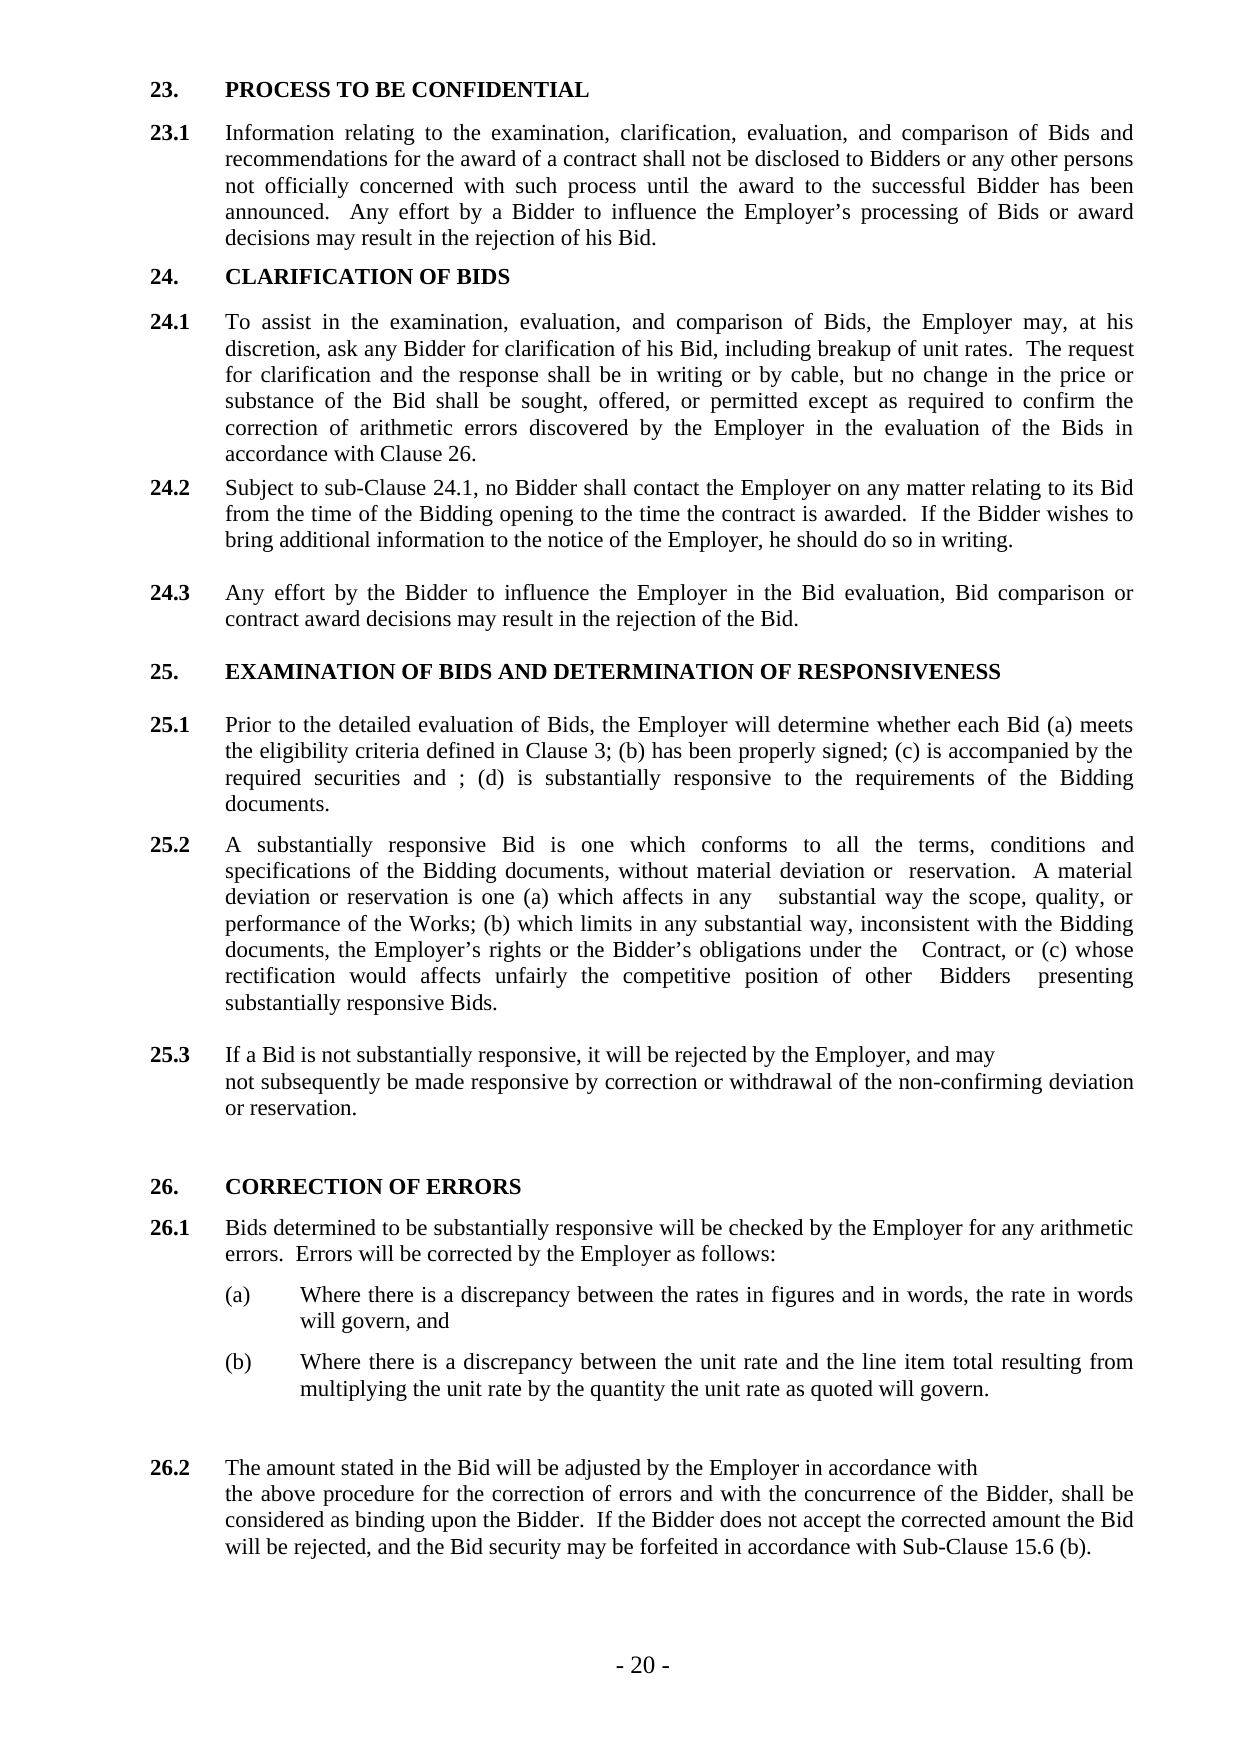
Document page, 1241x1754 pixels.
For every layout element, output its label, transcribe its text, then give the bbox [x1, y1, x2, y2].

text 26. CORRECTION OF ERRORS [150, 1173, 1135, 1200]
list A substantially responsive Bid is one which conforms to all the terms, conditions and specifications of the Bidding documents, without material deviation or reservation. A material deviation or reservation is one (a) which affects in any substantial way the scope, quality, or performance of the Works; (b) which limits in any substantial way, inconsistent with the Bidding documents, the Employer’s rights or the Bidder’s obligations under the Contract, or (c) whose rectification would affects unfairly the competitive position of other Bidders presenting substantially responsive Bids. [150, 831, 1135, 1015]
text 24.2 Subject to sub-Clause 24.1, no Bidder shall contact the Employer on any matter relating to its Bid from the time of the Bidding opening to the time the contract is awarded. If the Bidder wishes to bring additional information to the notice of the Employer, he should do so in writing. [150, 474, 1135, 553]
text the above procedure for the correction of errors and with the concurrence of the Bidder, shall be considered as binding upon the Bidder. If the Bidder does not accept the corrected amount the Bid will be rejected, and the Bid security may be forfeited in accordance with Sub-Clause 15.6 (b). [225, 1480, 1135, 1559]
list Where there is a discrepancy between the rates in figures and in words, the rate in words will govern, and [225, 1281, 1135, 1334]
list Where there is a discrepancy between the unit rate and the line item total resulting from multiplying the unit rate by the quantity the unit rate as quoted will govern. [225, 1348, 1135, 1401]
text 26.1 Bids determined to be substantially responsive will be checked by the Employer for any arithmetic errors. Errors will be corrected by the Employer as follows: [150, 1214, 1135, 1267]
text 24. CLARIFICATION OF BIDS [150, 263, 1135, 289]
list If a Bid is not substantially responsive, it will be rejected by the Employer, and may [150, 1042, 1135, 1068]
text 25. EXAMINATION OF BIDS AND DETERMINATION OF RESPONSIVENESS [150, 658, 1135, 684]
text 25.1 Prior to the detailed evaluation of Bids, the Employer will determine whether each Bid (a) meets the eligibility criteria defined in Clause 3; (b) has been properly signed; (c) is accompanied by the required securities and ; (d) is substantially responsive to the requirements of the Bidding documents. [150, 711, 1135, 816]
text 24.1 To assist in the examination, evaluation, and comparison of Bids, the Employer may, at his discretion, ask any Bidder for clarification of his Bid, including breakup of unit rates. The request for clarification and the response shall be in writing or by cable, but no change in the price or substance of the Bid shall be sought, offered, or permitted except as required to confirm the correction of arithmetic errors discovered by the Employer in the evaluation of the Bids in accordance with Clause 26. [150, 308, 1135, 466]
text 23. PROCESS TO BE CONFIDENTIAL [150, 76, 1135, 102]
list The amount stated in the Bid will be adjusted by the Employer in accordance with [150, 1454, 1135, 1480]
text not subsequently be made responsive by correction or withdrawal of the non-confirming deviation or reservation. [225, 1068, 1135, 1121]
text 23.1 Information relating to the examination, clarification, evaluation, and comparison of Bids and recommendations for the award of a contract shall not be disclosed to Bidders or any other persons not officially concerned with such process until the award to the successful Bidder has been announced. Any effort by a Bidder to influence the Employer’s processing of Bids or award decisions may result in the rejection of his Bid. [150, 119, 1135, 251]
list Any effort by the Bidder to influence the Employer in the Bid evaluation, Bid comparison or contract award decisions may result in the rejection of the Bid. [150, 579, 1135, 632]
